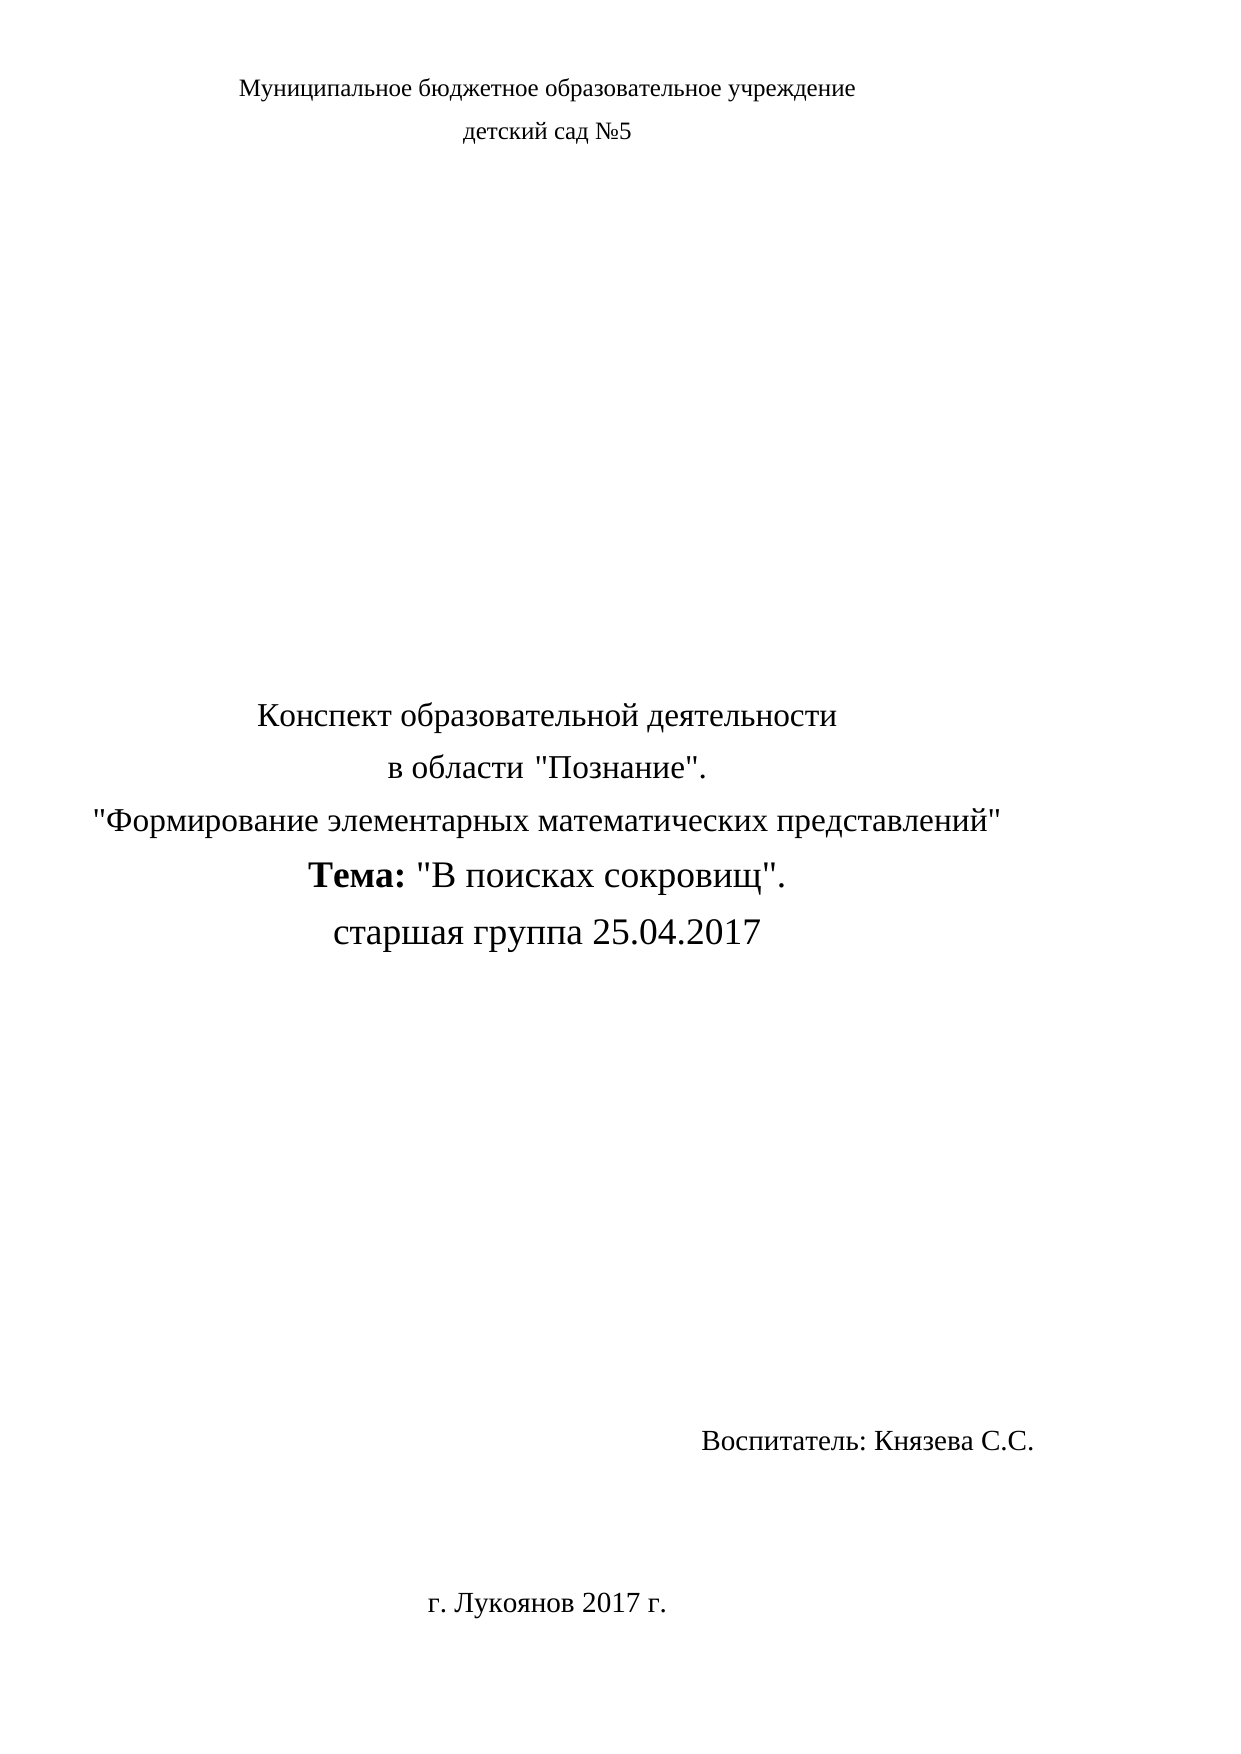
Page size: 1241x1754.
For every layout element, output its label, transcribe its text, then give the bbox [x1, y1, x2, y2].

table_header Муниципальное бюджетное образовательное учреждение детский сад №5 Конспект образовательной деятельности в области "Познание". "Формирование элементарных математических представлений" Тема: "В поисках сокровищ". старшая группа 25.04.2017 Воспитатель: Князева С.С. г. Лукоянов 2017 г. [60, 59, 1034, 1632]
